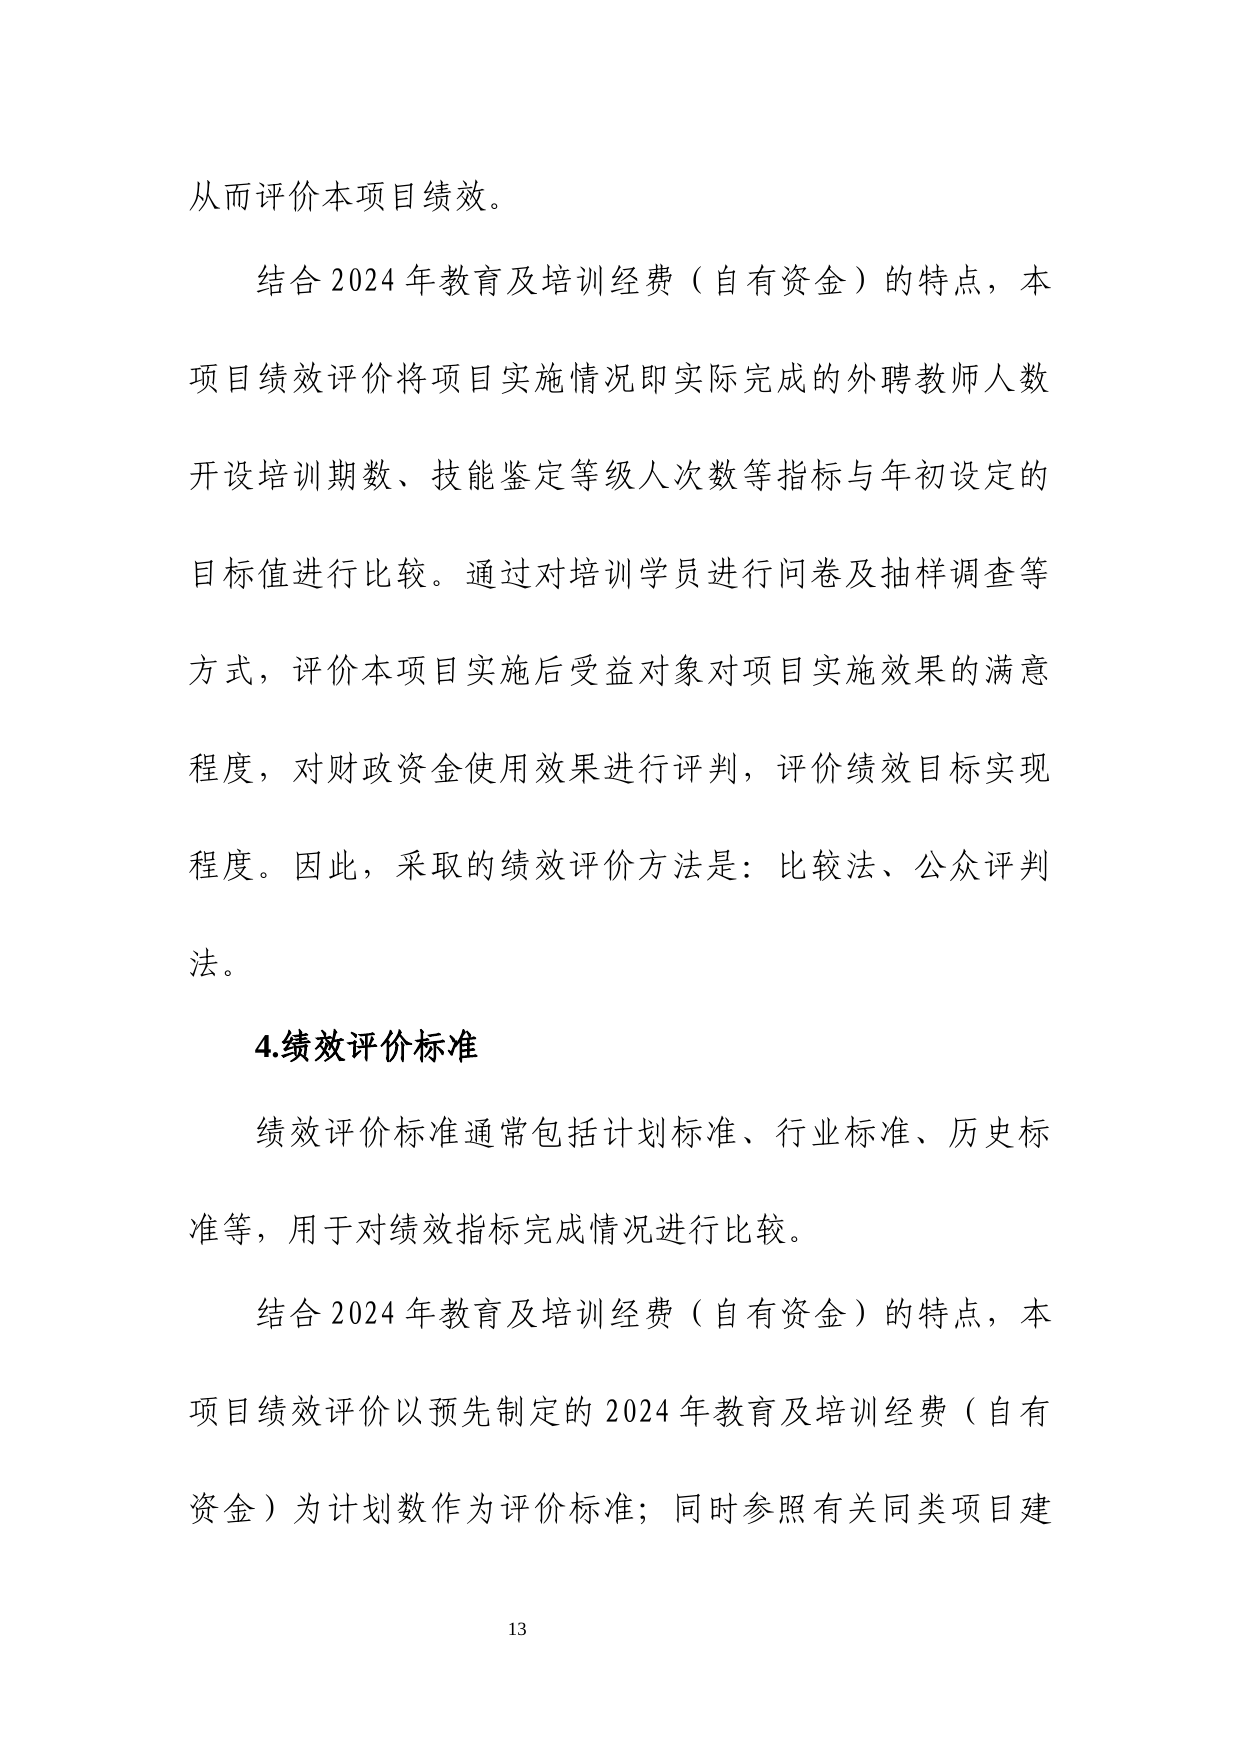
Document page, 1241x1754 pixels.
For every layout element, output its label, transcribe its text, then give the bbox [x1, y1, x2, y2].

text 绩效评价标准通常包括计划标准、行业标准、历史标准等，用于对绩效指标完成情况进行比较。 [187, 1098, 1053, 1260]
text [187, 162, 1053, 227]
text 4.绩效评价标准 [187, 1012, 1053, 1077]
text 结合2024年教育及培训经费（自有资金）的特点，本项目绩效评价将项目实施情况即实际完成的外聘教师人数、开设培训期数、技能鉴定等级人次数等指标与年初设定的目标值进行比较。通过对培训学员进行问卷及抽样调查等方式，评价本项目实施后受益对象对项目实施效果的满意程度，对财政资金使用效果进行评判，评价绩效目标实现程度。因此，采取的绩效评价方法是：比较法、公众评判法。 [187, 246, 1053, 993]
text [187, 1279, 1053, 1539]
